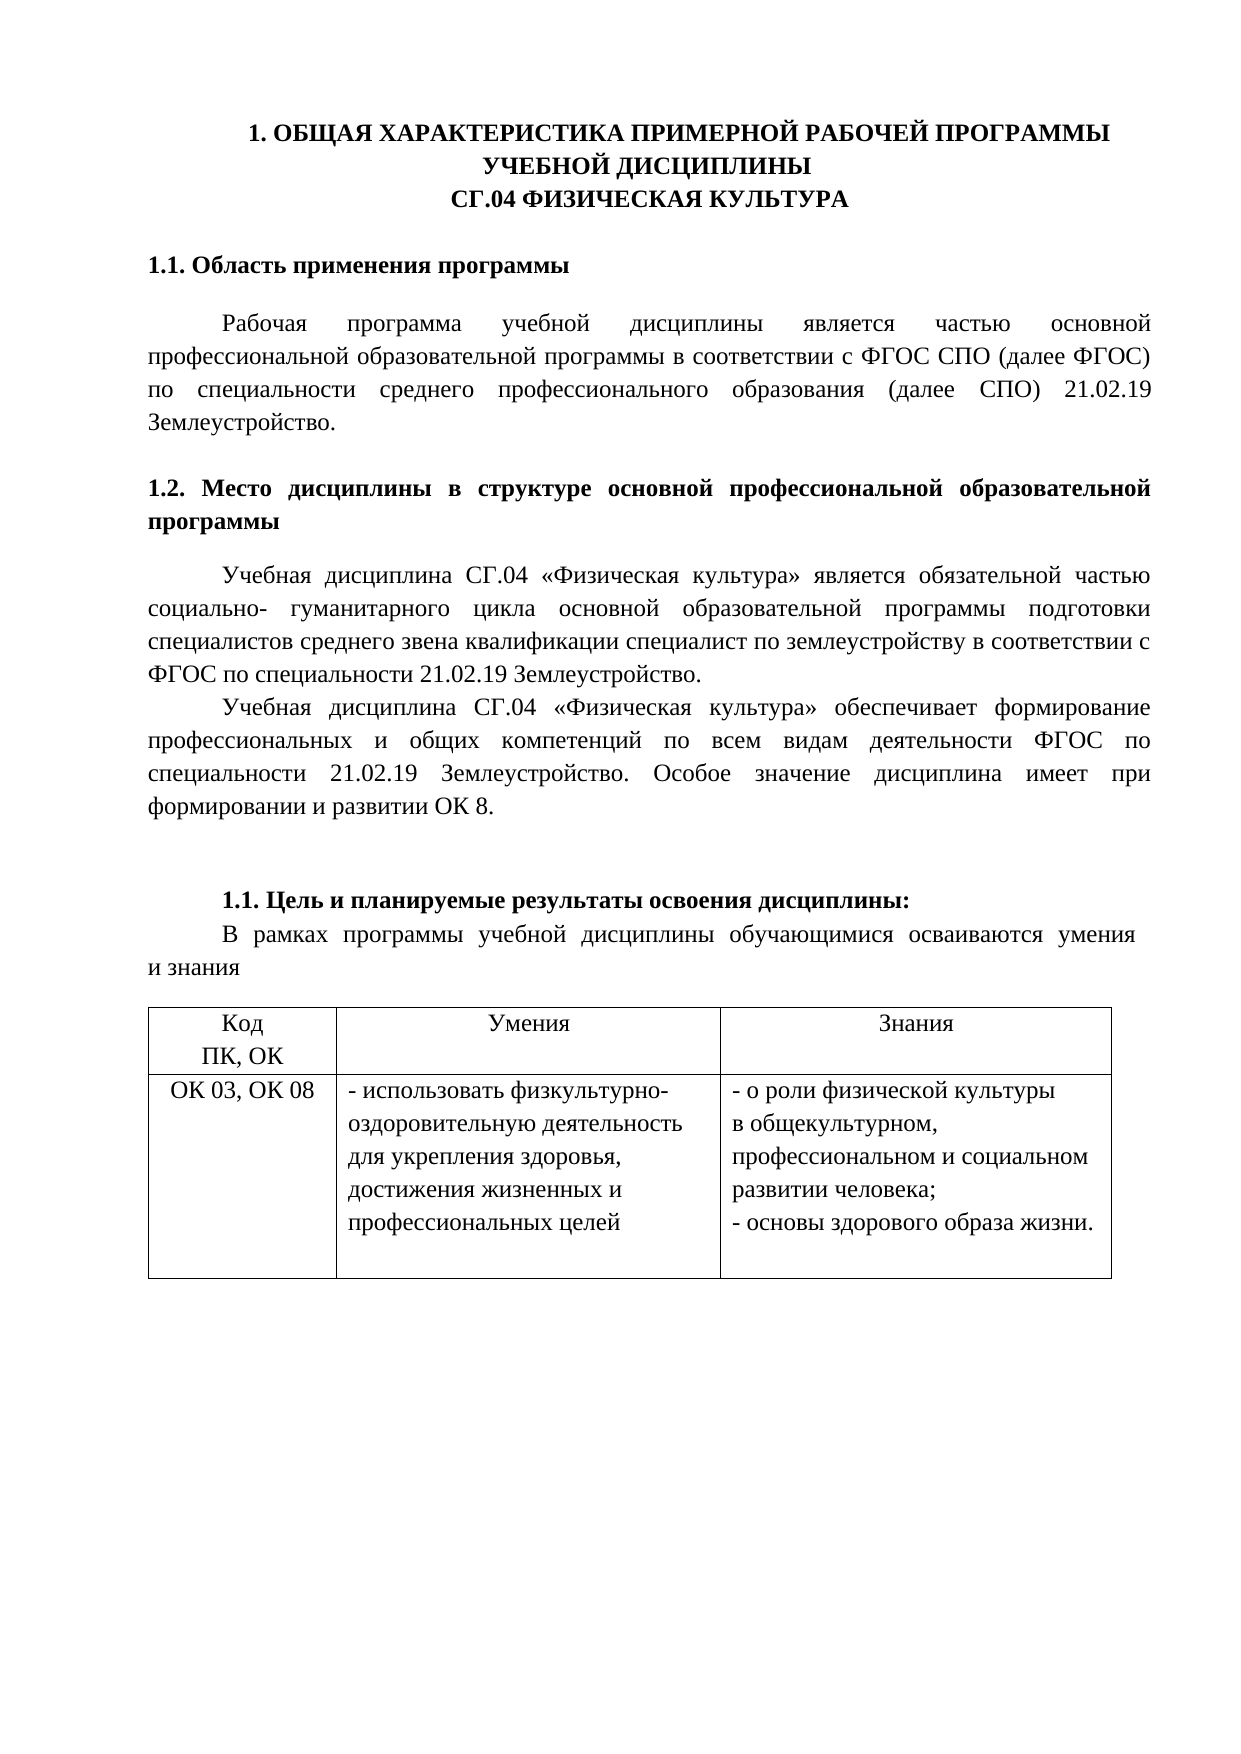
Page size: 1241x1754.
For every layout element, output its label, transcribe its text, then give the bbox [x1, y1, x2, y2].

table_header Знания [721, 1008, 1111, 1074]
text 1. ОБЩАЯ ХАРАКТЕРИСТИКА ПРИМЕРНОЙ РАБОЧЕЙ ПРОГРАММЫ УЧЕБНОЙ ДИСЦИПЛИНЫ СГ.04 ФИЗИЧЕСКАЯ КУЛЬТУРА [148, 118, 1152, 213]
table_cell - о роли физической культуры в общекультурном, профессиональном и социальном развитии человека; - основы здорового образа жизни. [721, 1075, 1111, 1277]
text Учебная дисциплина СГ.04 «Физическая культура» обеспечивает формирование профессиональных и общих компетенций по всем видам деятельности ФГОС по специальности 21.02.19 Землеустройство. Особое значение дисциплина имеет при формировании и развитии ОК 8. [148, 692, 1152, 819]
text Рабочая программа учебной дисциплины является частью основной профессиональной образовательной программы в соответствии с ФГОС СПО (далее ФГОС) по специальности среднего профессионального образования (далее СПО) 21.02.19 Землеустройство. [148, 308, 1152, 436]
table_cell ОК 03, ОК 08 [149, 1075, 336, 1277]
table_cell - использовать физкультурно-оздоровительную деятельность для укрепления здоровья, достижения жизненных и профессиональных целей [337, 1075, 720, 1277]
table_header Код ПК, ОК [149, 1008, 336, 1074]
text 1.1. Область применения программы [148, 250, 1152, 279]
list Цель и планируемые результаты освоения дисциплины: [148, 886, 1152, 914]
table_header Умения [337, 1008, 720, 1074]
text 1.2. Место дисциплины в структуре основной профессиональной образовательной программы [148, 473, 1152, 534]
text В рамках программы учебной дисциплины обучающимися осваиваются умения и знания [148, 919, 1152, 980]
text Учебная дисциплина СГ.04 «Физическая культура» является обязательной частью социально- гуманитарного цикла основной образовательной программы подготовки специалистов среднего звена квалификации специалист по землеустройству в соответствии с ФГОС по специальности 21.02.19 Землеустройство. [148, 560, 1152, 687]
